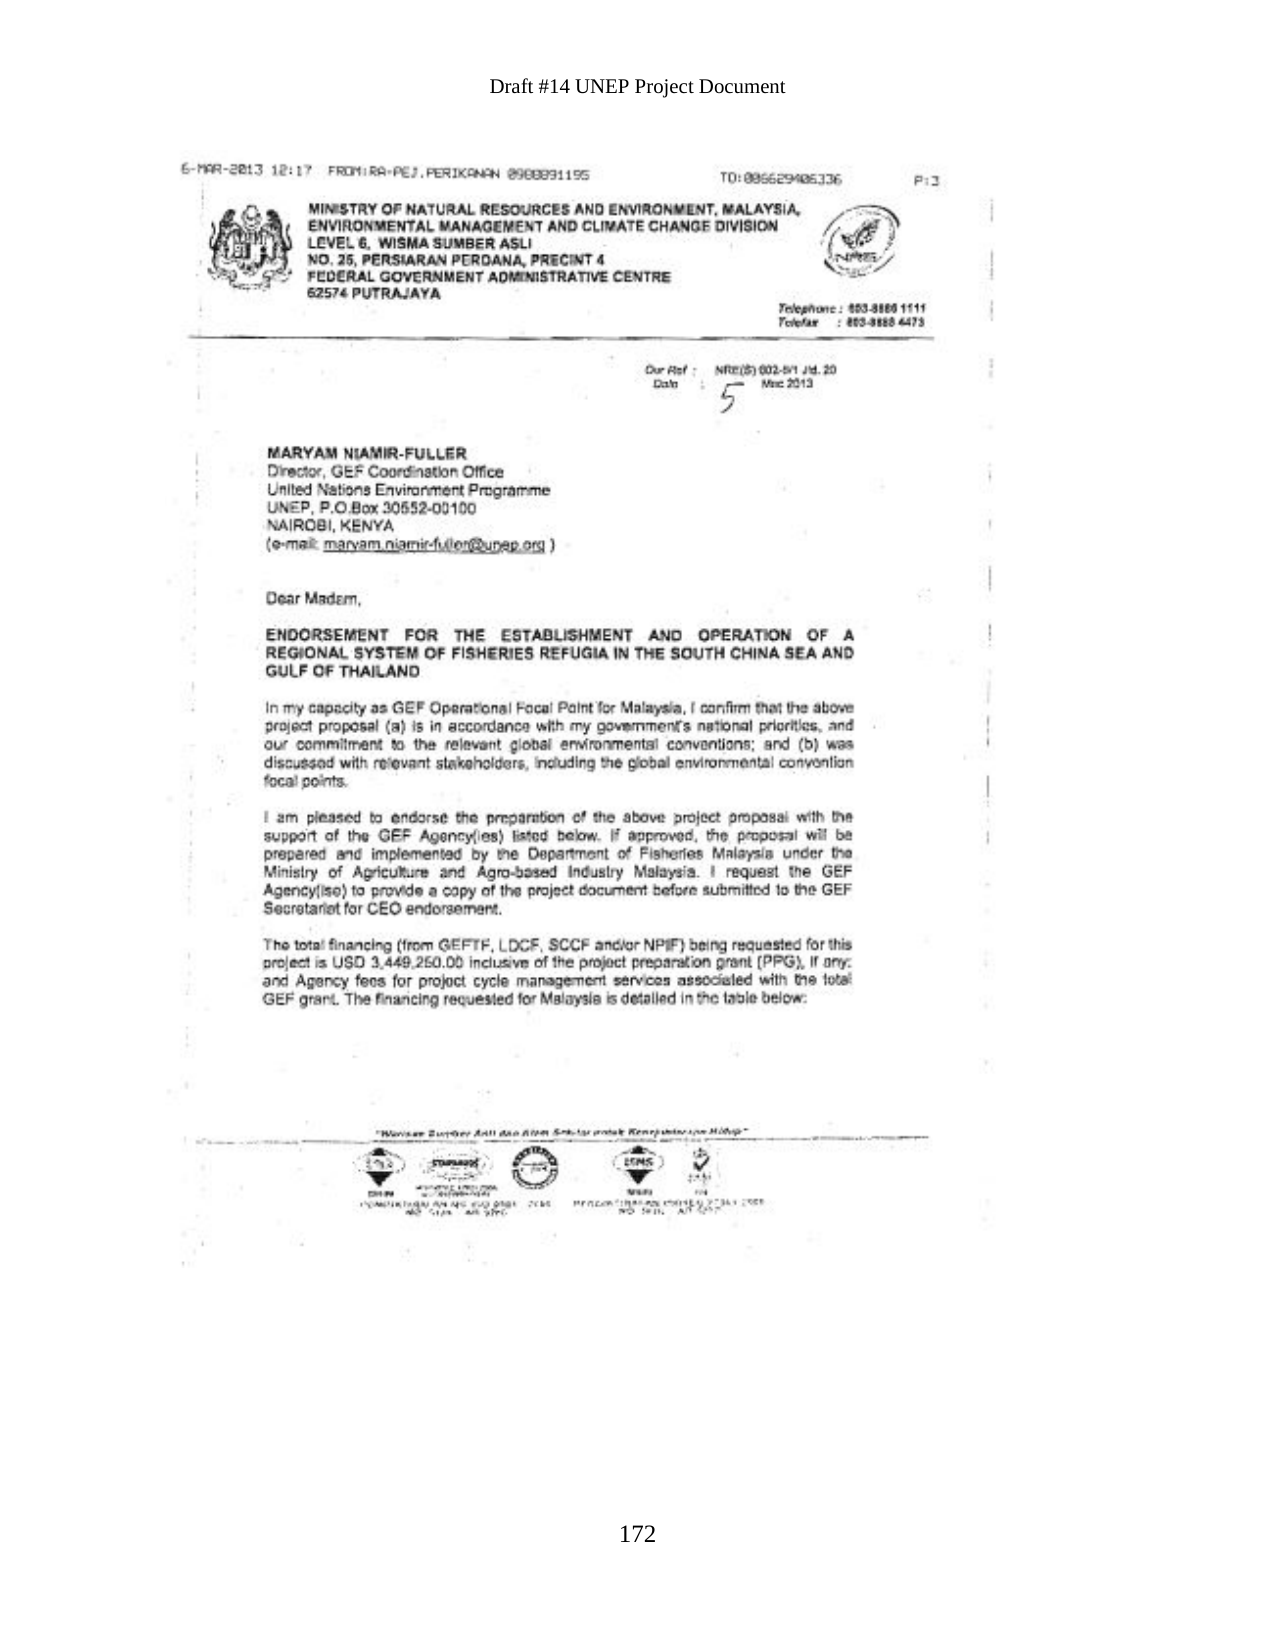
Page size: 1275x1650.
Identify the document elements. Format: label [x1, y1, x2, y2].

picture [165, 150, 1009, 1268]
